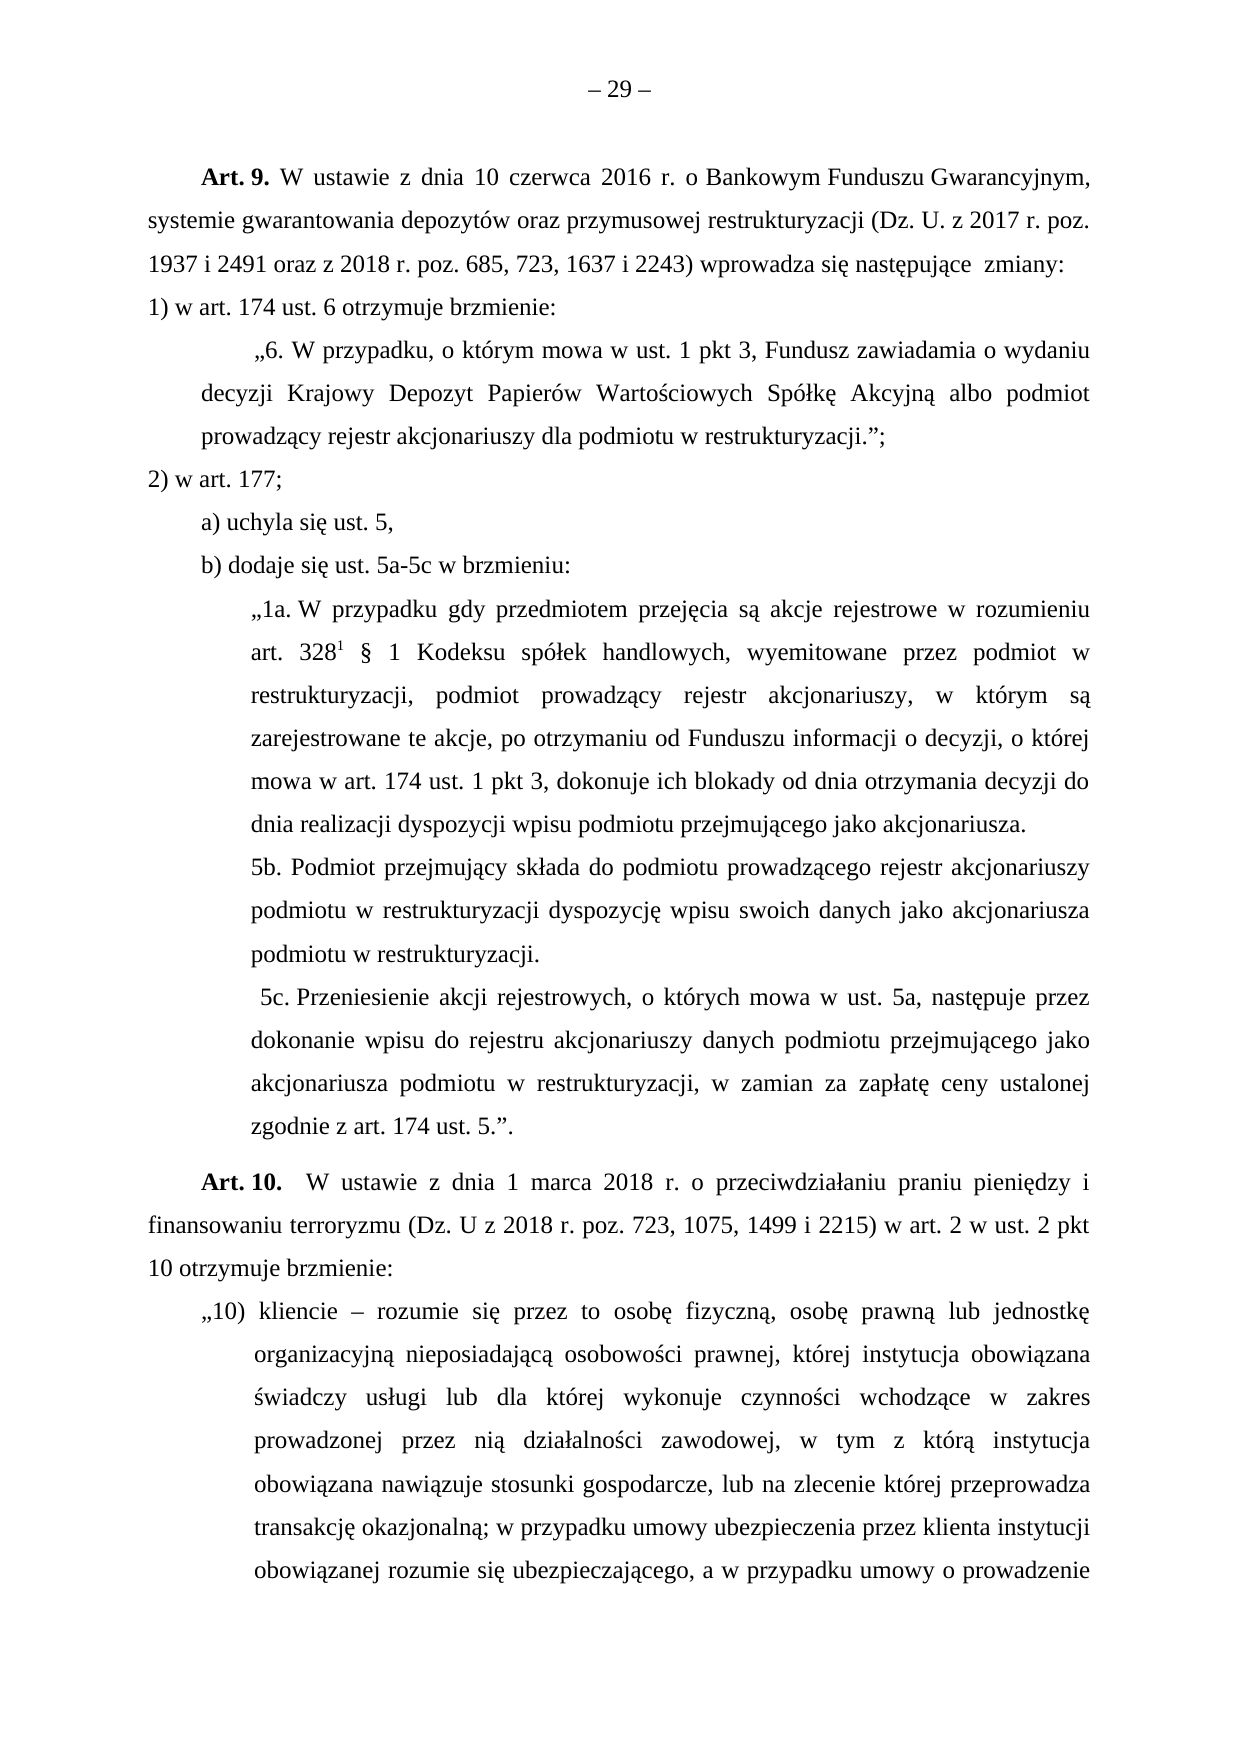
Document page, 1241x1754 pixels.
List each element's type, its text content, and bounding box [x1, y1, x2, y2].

text „1a. W przypadku gdy przedmiotem przejęcia są akcje rejestrowe w rozumieniu art. 3281 § 1 Kodeksu spółek handlowych, wyemitowane przez podmiot w restrukturyzacji, podmiot prowadzący rejestr akcjonariuszy, w którym są zarejestrowane te akcje, po otrzymaniu od Funduszu informacji o decyzji, o której mowa w art. 174 ust. 1 pkt 3, dokonuje ich blokady od dnia otrzymania decyzji do dnia realizacji dyspozycji wpisu podmiotu przejmującego jako akcjonariusza. [251, 594, 1091, 838]
text „6. W przypadku, o którym mowa w ust. 1 pkt 3, Fundusz zawiadamia o wydaniu decyzji Krajowy Depozyt Papierów Wartościowych Spółkę Akcyjną albo podmiot prowadzący rejestr akcjonariuszy dla podmiotu w restrukturyzacji.”; [201, 335, 1091, 450]
text Art. 10. W ustawie z dnia 1 marca 2018 r. o przeciwdziałaniu praniu pieniędzy i finansowaniu terroryzmu (Dz. U z 2018 r. poz. 723, 1075, 1499 i 2215) w art. 2 w ust. 2 pkt 10 otrzymuje brzmienie: [148, 1167, 1091, 1282]
text 5c. Przeniesienie akcji rejestrowych, o których mowa w ust. 5a, następuje przez dokonanie wpisu do rejestru akcjonariuszy danych podmiotu przejmującego jako akcjonariusza podmiotu w restrukturyzacji, w zamian za zapłatę ceny ustalonej zgodnie z art. 174 ust. 5.”. [251, 982, 1091, 1140]
text 1) w art. 174 ust. 6 otrzymuje brzmienie: [148, 292, 1091, 321]
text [201, 1296, 1091, 1584]
text b) dodaje się ust. 5a-5c w brzmieniu: [201, 551, 1091, 579]
text a) uchyla się ust. 5, [201, 507, 1091, 536]
text Art. 9. W ustawie z dnia 10 czerwca 2016 r. o Bankowym Funduszu Gwarancyjnym, systemie gwarantowania depozytów oraz przymusowej restrukturyzacji (Dz. U. z 2017 r. poz. 1937 i 2491 oraz z 2018 r. poz. 685, 723, 1637 i 2243) wprowadza się następujące zmiany: [148, 162, 1091, 277]
text 2) w art. 177; [148, 464, 1091, 493]
text 5b. Podmiot przejmujący składa do podmiotu prowadzącego rejestr akcjonariuszy podmiotu w restrukturyzacji dyspozycję wpisu swoich danych jako akcjonariusza podmiotu w restrukturyzacji. [251, 852, 1091, 967]
